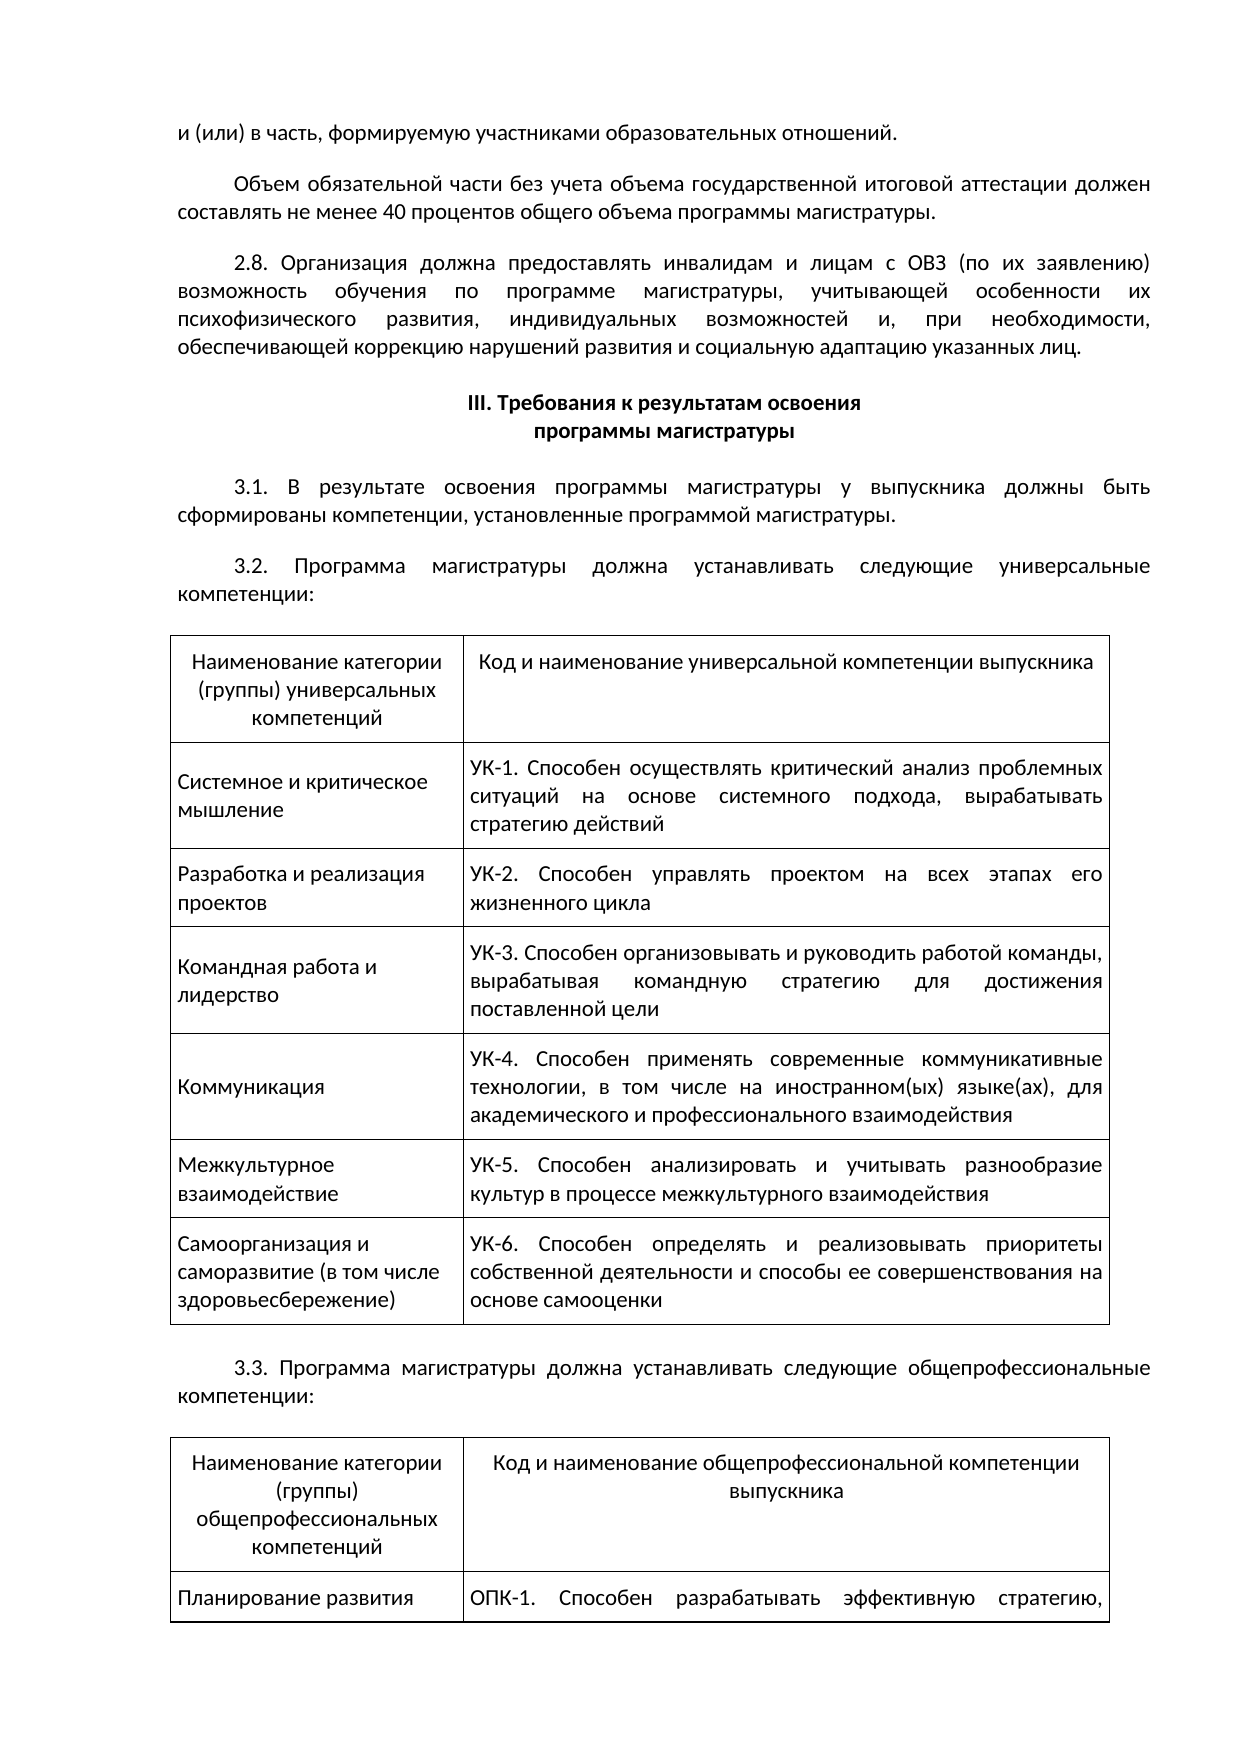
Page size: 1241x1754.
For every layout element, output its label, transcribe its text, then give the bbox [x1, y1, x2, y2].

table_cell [171, 1572, 463, 1621]
table_header Код и наименование универсальной компетенции выпускника [464, 636, 1109, 742]
table_cell УК-4. Способен применять современные коммуникативные технологии, в том числе на иностранном(ых) языке(ах), для академического и профессионального взаимодействия [464, 1034, 1109, 1139]
table_cell Системное и критическое мышление [171, 743, 463, 848]
table_cell Командная работа и лидерство [171, 927, 463, 1033]
table_cell УК-6. Способен определять и реализовывать приоритеты собственной деятельности и способы ее совершенствования на основе самооценки [464, 1218, 1109, 1324]
table_header Код и наименование общепрофессиональной компетенции выпускника [464, 1438, 1109, 1571]
table_cell Межкультурное взаимодействие [171, 1140, 463, 1217]
table_cell УК-3. Способен организовывать и руководить работой команды, вырабатывая командную стратегию для достижения поставленной цели [464, 927, 1109, 1033]
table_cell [464, 1572, 1109, 1621]
text 2.8. Организация должна предоставлять инвалидам и лицам с ОВЗ (по их заявлению) возможность обучения по программе магистратуры, учитывающей особенности их психофизического развития, индивидуальных возможностей и, при необходимости, обеспечивающей коррекцию нарушений развития и социальную адаптацию указанных лиц. [177, 248, 1152, 360]
text Объем обязательной части без учета объема государственной итоговой аттестации должен составлять не менее 40 процентов общего объема программы магистратуры. [177, 169, 1152, 225]
table_cell УК-2. Способен управлять проектом на всех этапах его жизненного цикла [464, 849, 1109, 926]
table_cell УК-1. Способен осуществлять критический анализ проблемных ситуаций на основе системного подхода, вырабатывать стратегию действий [464, 743, 1109, 848]
title программы магистратуры [177, 416, 1152, 444]
table_cell УК-5. Способен анализировать и учитывать разнообразие культур в процессе межкультурного взаимодействия [464, 1140, 1109, 1217]
table_header Наименование категории (группы) универсальных компетенций [171, 636, 463, 742]
table_cell Самоорганизация и саморазвитие (в том числе здоровьесбережение) [171, 1218, 463, 1324]
table_header Наименование категории (группы) общепрофессиональных компетенций [171, 1438, 463, 1571]
text 3.3. Программа магистратуры должна устанавливать следующие общепрофессиональные компетенции: [177, 1353, 1152, 1409]
title III. Требования к результатам освоения [177, 388, 1152, 416]
text 3.2. Программа магистратуры должна устанавливать следующие универсальные компетенции: [177, 551, 1152, 607]
table_cell Разработка и реализация проектов [171, 849, 463, 926]
text 3.1. В результате освоения программы магистратуры у выпускника должны быть сформированы компетенции, установленные программой магистратуры. [177, 472, 1152, 528]
table_cell Коммуникация [171, 1034, 463, 1139]
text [177, 118, 1152, 146]
